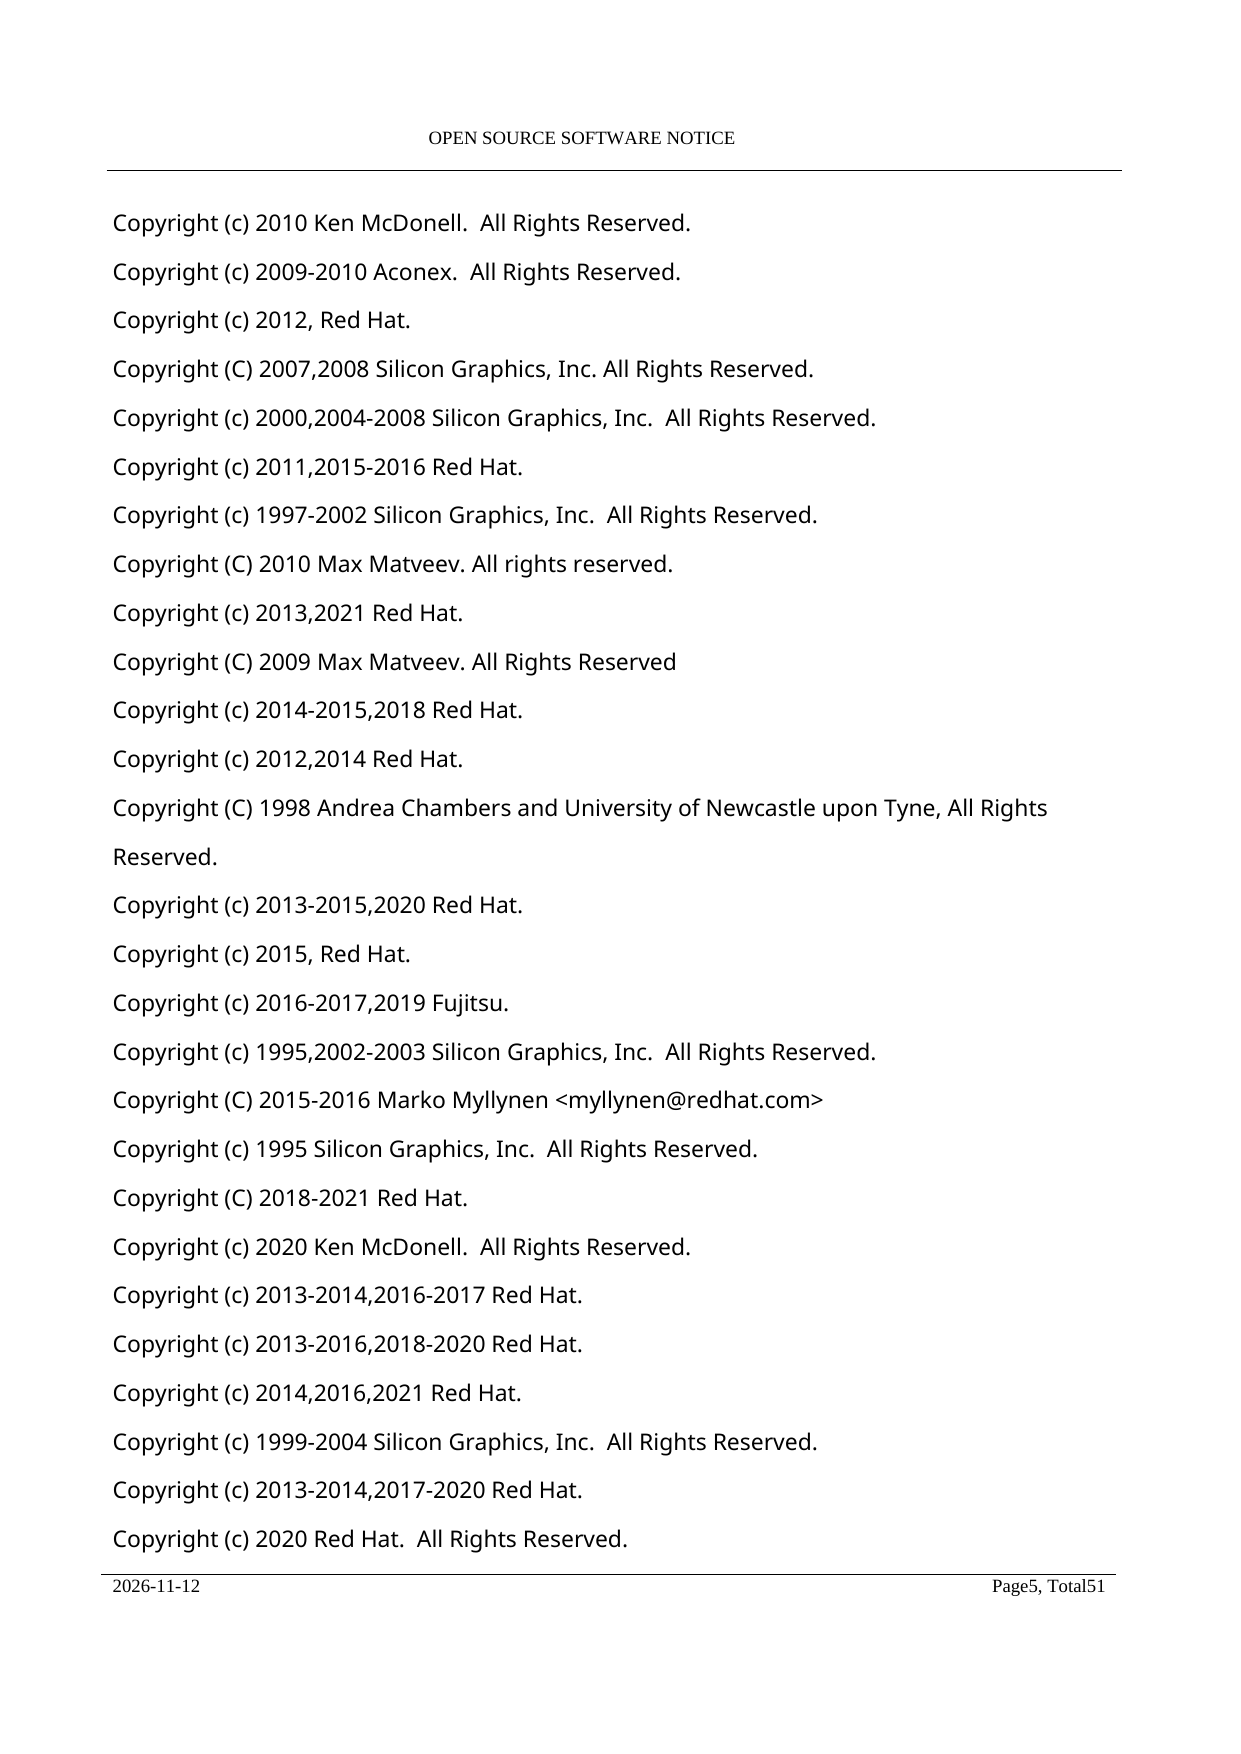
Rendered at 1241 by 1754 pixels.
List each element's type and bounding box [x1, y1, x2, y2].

text [112, 206, 1128, 1555]
